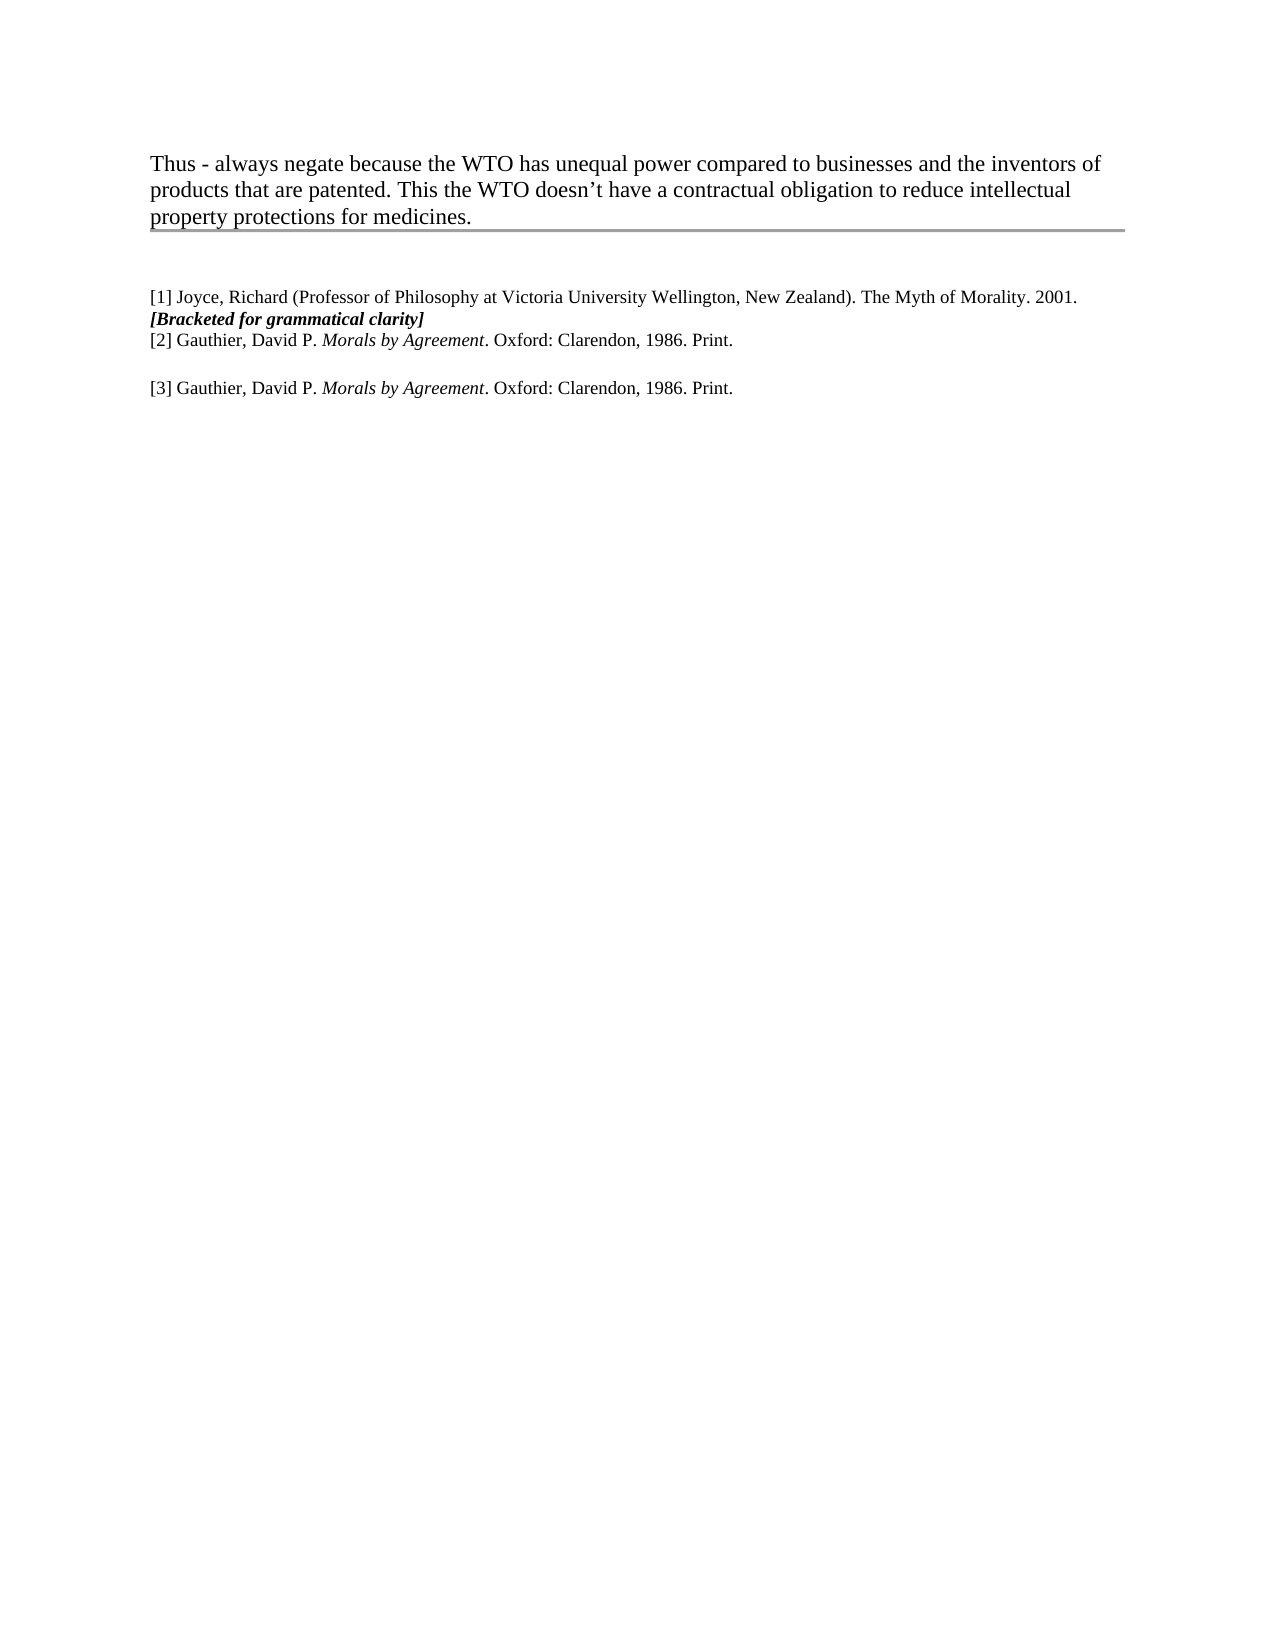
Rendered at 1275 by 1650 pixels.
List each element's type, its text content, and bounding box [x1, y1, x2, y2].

text [3] Gauthier, David P. Morals by Agreement. Oxford: Clarendon, 1986. Print. [150, 377, 1125, 398]
text [1] Joyce, Richard (Professor of Philosophy at Victoria University Wellington, New Zealand). The Myth of Morality. 2001. [Bracketed for grammatical clarity] [150, 286, 1125, 329]
text [2] Gauthier, David P. Morals by Agreement. Oxford: Clarendon, 1986. Print. [150, 329, 1125, 351]
text Thus - always negate because the WTO has unequal power compared to businesses and the inventors of products that are patented. This the WTO doesn’t have a contractual obligation to reduce intellectual property protections for medicines. [150, 150, 1125, 229]
